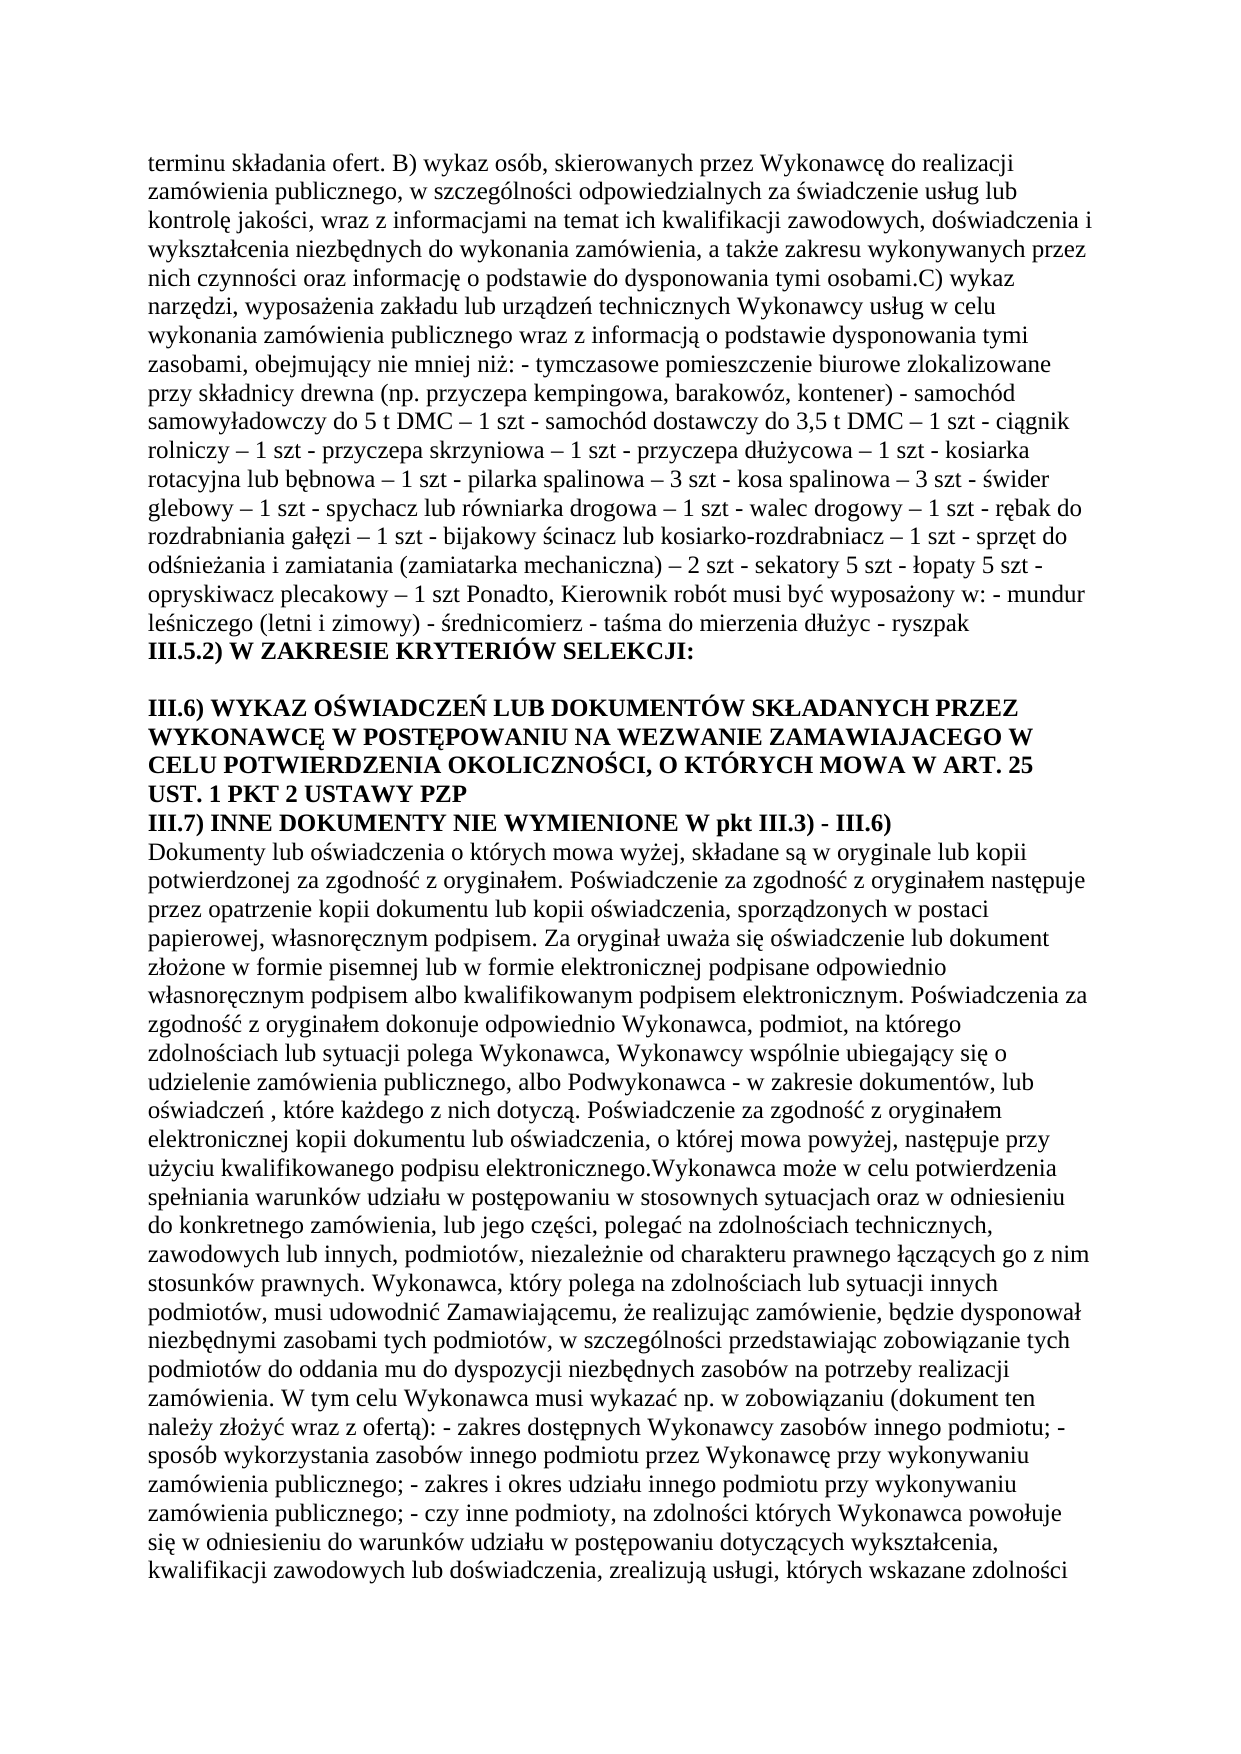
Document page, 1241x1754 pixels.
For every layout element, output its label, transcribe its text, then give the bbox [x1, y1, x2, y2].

text III.7) INNE DOKUMENTY NIE WYMIENIONE W pkt III.3) - III.6) [148, 808, 1093, 837]
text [148, 148, 1093, 693]
text III.6) WYKAZ OŚWIADCZEŃ LUB DOKUMENTÓW SKŁADANYCH PRZEZ WYKONAWCĘ W POSTĘPOWANIU NA WEZWANIE ZAMAWIAJACEGO W CELU POTWIERDZENIA OKOLICZNOŚCI, O KTÓRYCH MOWA W ART. 25 UST. 1 PKT 2 USTAWY PZP [148, 693, 1093, 808]
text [148, 837, 1093, 1584]
